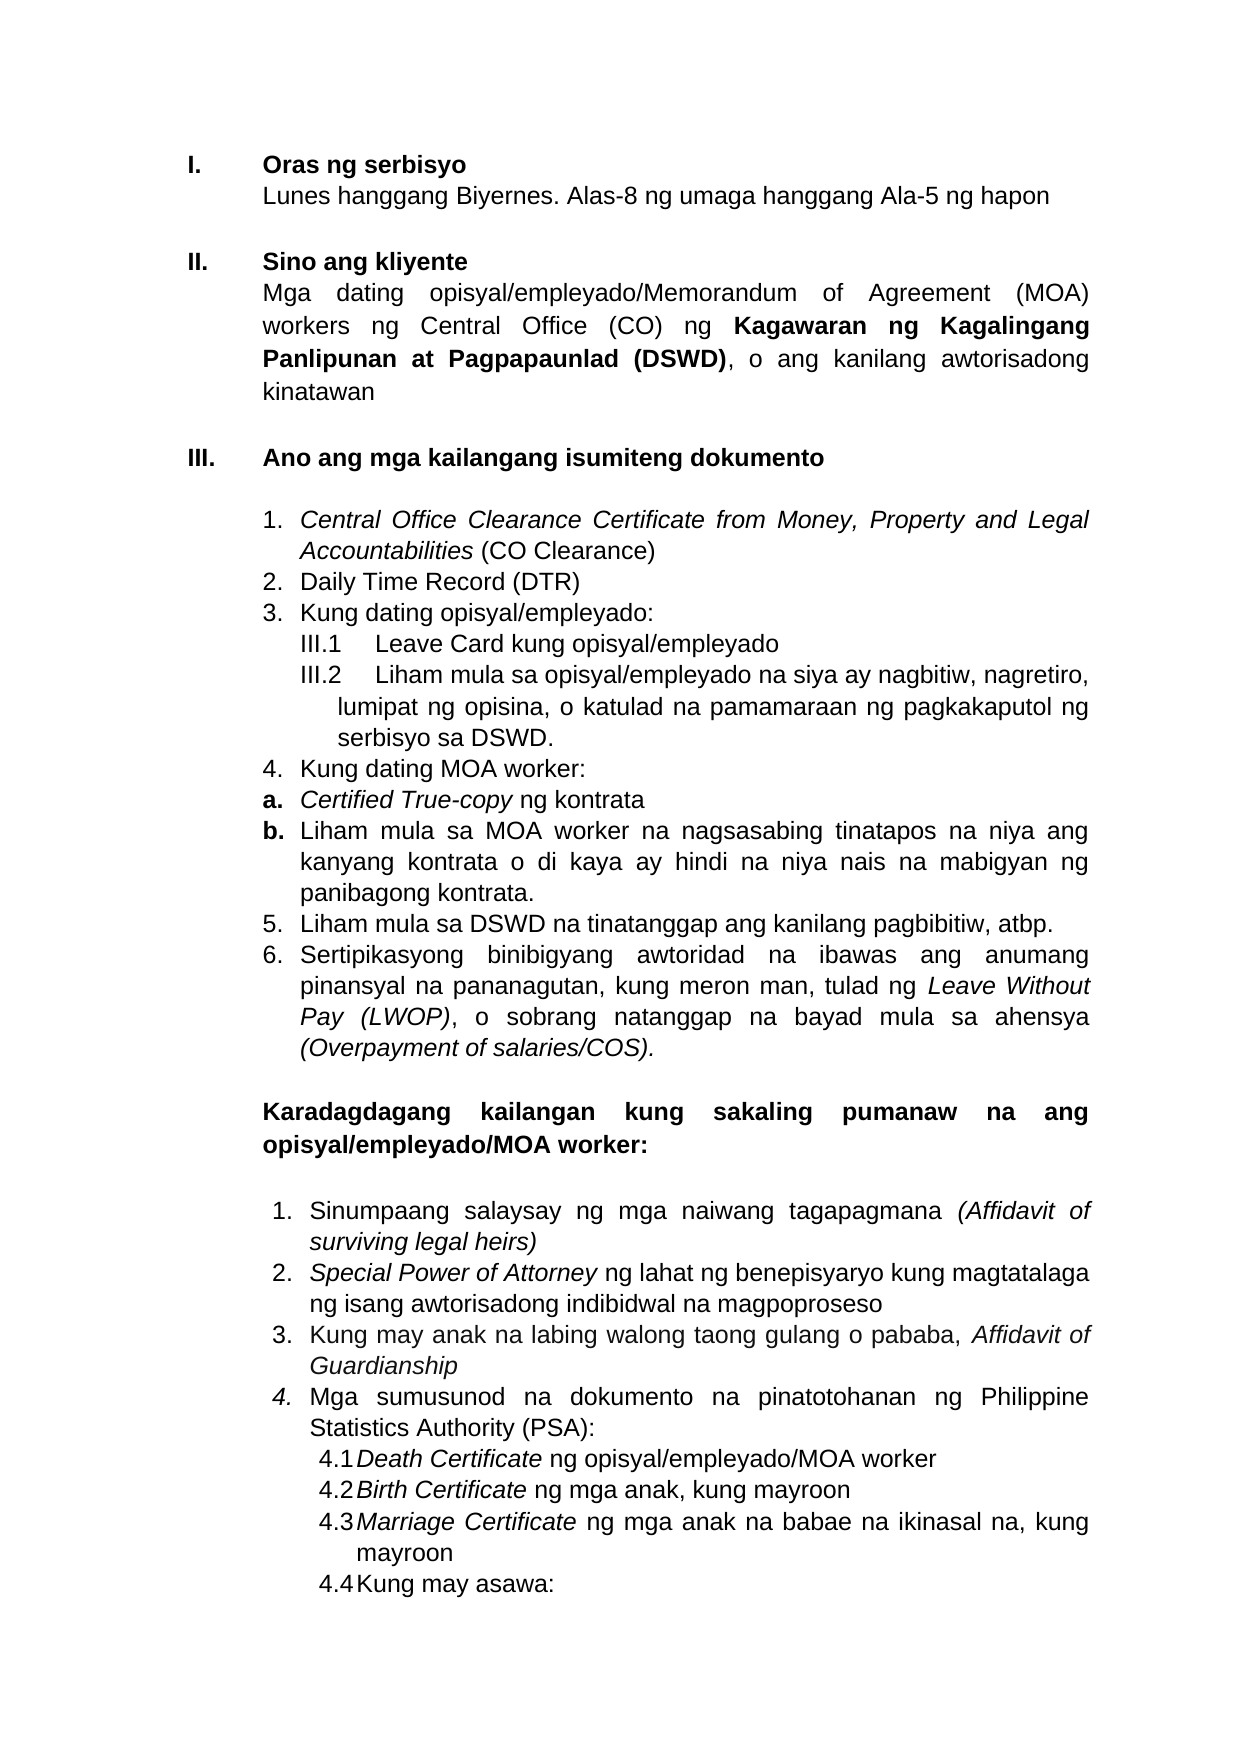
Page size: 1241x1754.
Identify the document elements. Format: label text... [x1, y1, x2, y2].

list Leave Card kung opisyal/empleyado [300, 629, 1090, 658]
list Liham mula sa MOA worker na nagsasabing tinatapos na niya ang kanyang kontrata o di kaya ay hindi na niya nais na mabigyan ng panibagong kontrata. [262, 816, 1090, 907]
list Lunes hanggang Biyernes. Alas-8 ng umaga hanggang Ala-5 ng hapon [262, 181, 1090, 210]
list Certified True-copy ng kontrata [262, 785, 1090, 813]
list Central Office Clearance Certificate from Money, Property and Legal Accountabilities (CO Clearance) [262, 505, 1090, 565]
list Ano ang mga kailangang isumiteng dokumento [187, 443, 1090, 472]
list Sinumpaang salaysay ng mga naiwang tagapagmana (Affidavit of surviving legal heirs) [272, 1196, 1090, 1256]
list Liham mula sa DSWD na tinatanggap ang kanilang pagbibitiw, atbp. [262, 909, 1090, 938]
list Mga sumusunod na dokumento na pinatotohanan ng Philippine Statistics Authority (PSA): [272, 1382, 1090, 1442]
list Oras ng serbisyo [187, 150, 1090, 179]
list Kung may asawa: [319, 1569, 1090, 1597]
list Marriage Certificate ng mga anak na babae na ikinasal na, kung mayroon [319, 1507, 1090, 1566]
list Death Certificate ng opisyal/empleyado/MOA worker [319, 1444, 1090, 1473]
list Mga dating opisyal/empleyado/Memorandum of Agreement (MOA) workers ng Central Office (CO) ng Kagawaran ng Kagalingang Panlipunan at Pagpapaunlad (DSWD), o ang kanilang awtorisadong kinatawan [262, 278, 1090, 406]
list Sertipikasyong binibigyang awtoridad na ibawas ang anumang pinansyal na pananagutan, kung meron man, tulad ng Leave Without Pay (LWOP), o sobrang natanggap na bayad mula sa ahensya (Overpayment of salaries/COS). [262, 940, 1090, 1062]
list Sino ang kliyente [187, 247, 1090, 276]
list Kung dating opisyal/empleyado: [262, 598, 1090, 627]
text Karadagdagang kailangan kung sakaling pumanaw na ang opisyal/empleyado/MOA worker: [262, 1097, 1090, 1159]
list Kung may anak na labing walong taong gulang o pababa, Affidavit of Guardianship [272, 1320, 1090, 1380]
list Special Power of Attorney ng lahat ng benepisyaryo kung magtatalaga ng isang awtorisadong indibidwal na magpoproseso [272, 1258, 1090, 1318]
list Kung dating MOA worker: [262, 754, 1090, 782]
list Daily Time Record (DTR) [262, 567, 1090, 596]
list Liham mula sa opisyal/empleyado na siya ay nagbitiw, nagretiro, lumipat ng opisina, o katulad na pamamaraan ng pagkakaputol ng serbisyo sa DSWD. [300, 661, 1090, 751]
list Birth Certificate ng mga anak, kung mayroon [319, 1476, 1090, 1504]
